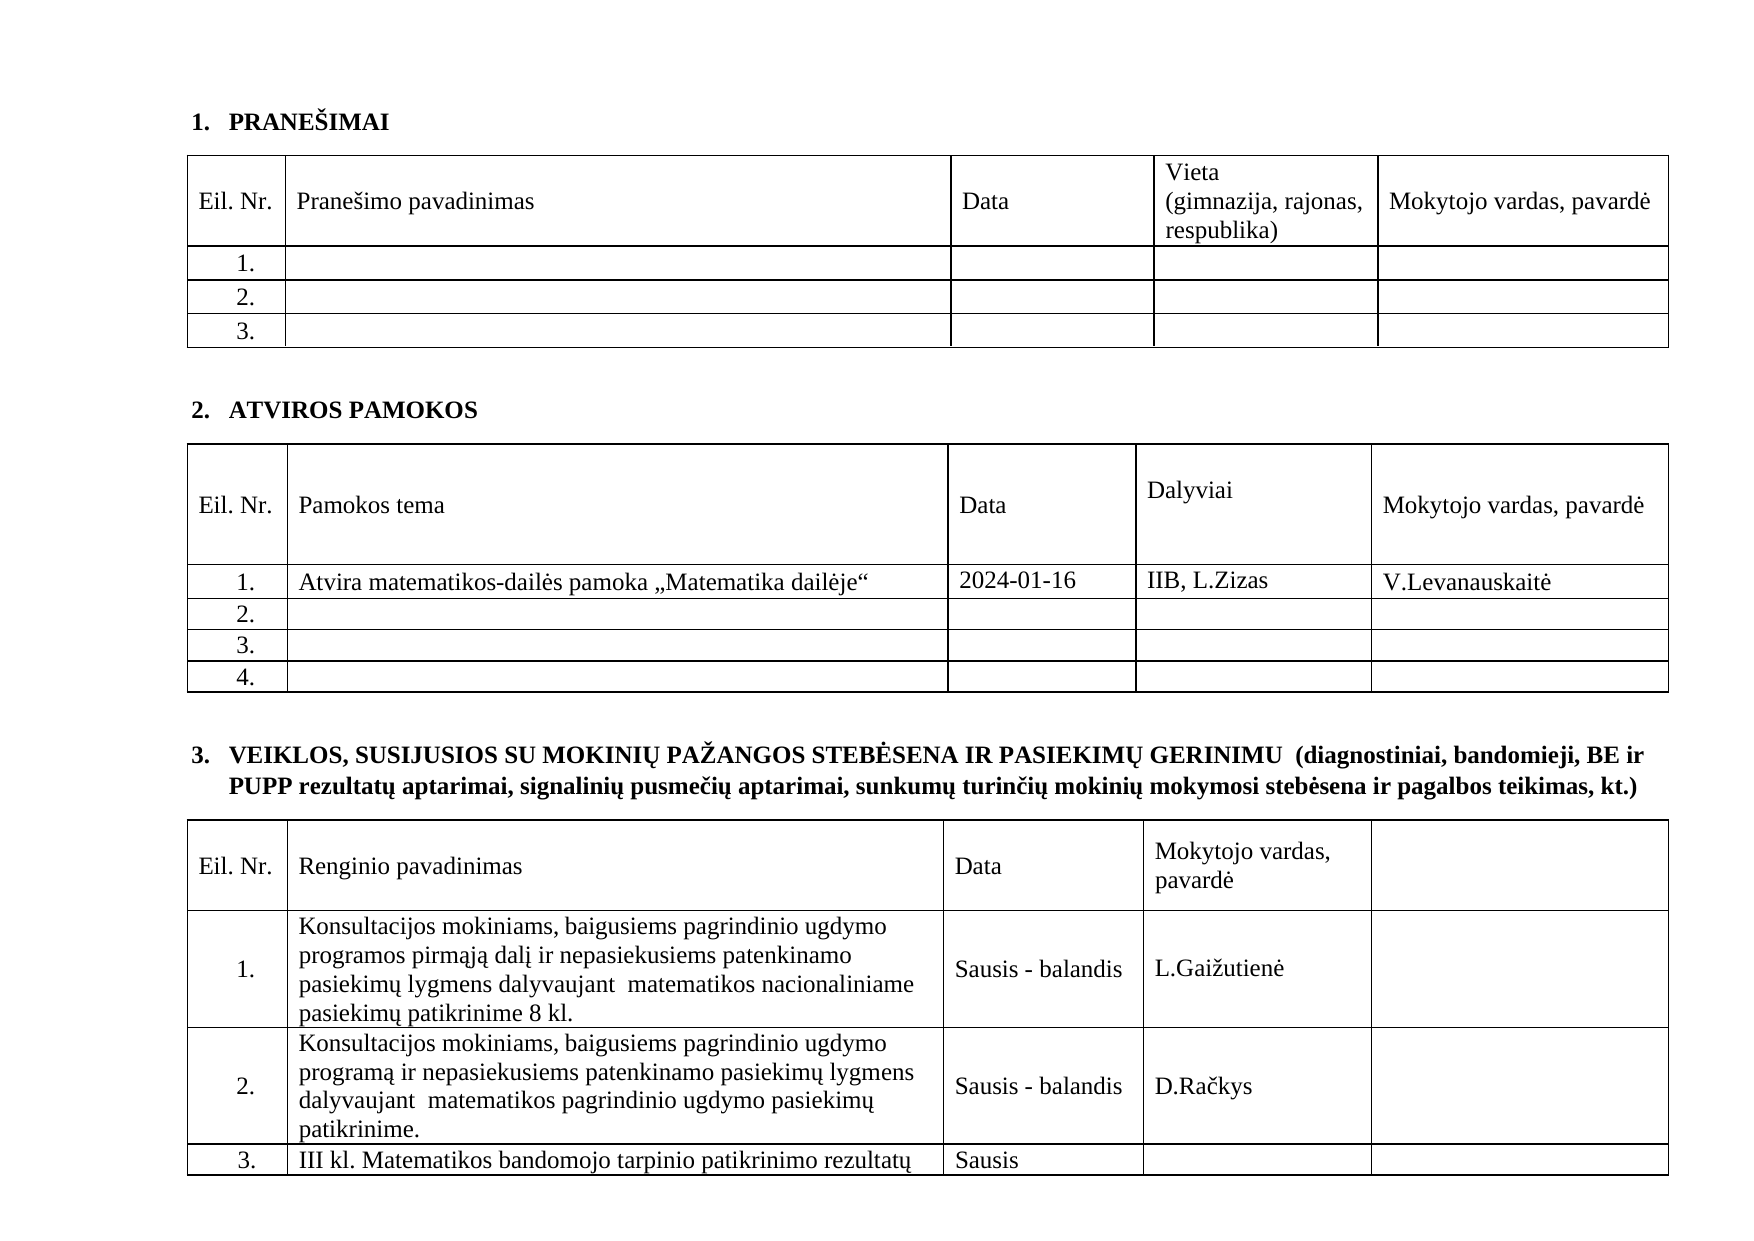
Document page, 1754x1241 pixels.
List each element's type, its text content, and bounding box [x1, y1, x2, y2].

table_cell [1372, 630, 1668, 660]
table_header Data [949, 445, 1135, 564]
table_cell [286, 314, 950, 346]
table_cell [288, 599, 947, 629]
list VEIKLOS, SUSIJUSIOS SU MOKINIŲ PAŽANGOS STEBĖSENA IR PASIEKIMŲ GERINIMU (diagnostiniai, bandomieji, BE ir PUPP rezultatų aptarimai, signalinių pusmečių aptarimai, sunkumų turinčių mokinių mokymosi stebėsena ir pagalbos teikimas, kt.) [191, 740, 1695, 800]
table_cell [288, 662, 947, 691]
list PRANEŠIMAI [191, 107, 1695, 136]
table_cell [286, 281, 950, 313]
table_header Eil. Nr. [188, 445, 287, 564]
table_cell Konsultacijos mokiniams, baigusiems pagrindinio ugdymo programos pirmąją dalį ir nepasiekusiems patenkinamo pasiekimų lygmens dalyvaujant matematikos nacionaliniame pasiekimų patikrinime 8 kl. [288, 911, 943, 1026]
table_header Dalyviai [1137, 445, 1371, 564]
table_cell Sausis - balandis [944, 1028, 1143, 1143]
table_cell [949, 662, 1135, 691]
table_cell [188, 599, 287, 629]
table_cell 2024-01-16 [949, 565, 1135, 597]
table_cell [1137, 630, 1371, 660]
table_cell [1155, 281, 1377, 313]
table_cell [952, 314, 1153, 346]
table_header Mokytojo vardas, pavardė [1379, 156, 1668, 245]
table_cell [1155, 247, 1377, 279]
table_cell V.Levanauskaitė [1372, 565, 1668, 597]
table_cell [188, 662, 287, 691]
table_cell Sausis - balandis [944, 911, 1143, 1026]
table_cell [952, 281, 1153, 313]
table_header Pranešimo pavadinimas [286, 156, 950, 245]
table_header Vieta (gimnazija, rajonas, respublika) [1155, 156, 1377, 245]
table_cell Sausis [944, 1145, 1143, 1174]
table_cell D.Račkys [1144, 1028, 1371, 1143]
table_cell [188, 247, 285, 279]
table_cell Atvira matematikos-dailės pamoka „Matematika dailėje“ [288, 565, 947, 597]
table_cell [188, 911, 287, 1026]
table_cell [1372, 662, 1668, 691]
table_cell [1379, 314, 1668, 346]
table_header Renginio pavadinimas [288, 821, 943, 910]
table_cell [1372, 1028, 1668, 1143]
table_cell [1144, 1145, 1371, 1174]
table_header Data [952, 156, 1153, 245]
table_cell [188, 630, 287, 660]
table_cell [188, 314, 285, 346]
table_header Eil. Nr. [188, 821, 287, 910]
table_cell [188, 281, 285, 313]
table_cell Konsultacijos mokiniams, baigusiems pagrindinio ugdymo programą ir nepasiekusiems patenkinamo pasiekimų lygmens dalyvaujant matematikos pagrindinio ugdymo pasiekimų patikrinime. [288, 1028, 943, 1143]
table_header Pamokos tema [288, 445, 947, 564]
table_cell [1137, 662, 1371, 691]
table_cell [286, 247, 950, 279]
table_cell [1137, 599, 1371, 629]
table_cell [952, 247, 1153, 279]
table_header [1372, 821, 1668, 910]
table_cell IIB, L.Zizas [1137, 565, 1371, 597]
table_header Data [944, 821, 1143, 910]
list ATVIROS PAMOKOS [191, 396, 1695, 424]
table_cell [288, 630, 947, 660]
table_header Eil. Nr. [188, 156, 285, 245]
table_header Mokytojo vardas, pavardė [1144, 821, 1371, 910]
table_cell [949, 599, 1135, 629]
table_cell L.Gaižutienė [1144, 911, 1371, 1026]
table_cell [949, 630, 1135, 660]
table_cell [1372, 599, 1668, 629]
table_cell [1372, 911, 1668, 1026]
table_cell [1379, 281, 1668, 313]
table_cell [1372, 1145, 1668, 1174]
table_cell [188, 565, 287, 597]
table_cell [188, 1145, 287, 1174]
table_cell [1379, 247, 1668, 279]
table_header Mokytojo vardas, pavardė [1372, 445, 1668, 564]
table_cell [1155, 314, 1377, 346]
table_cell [288, 1145, 943, 1174]
table_cell [188, 1028, 287, 1143]
